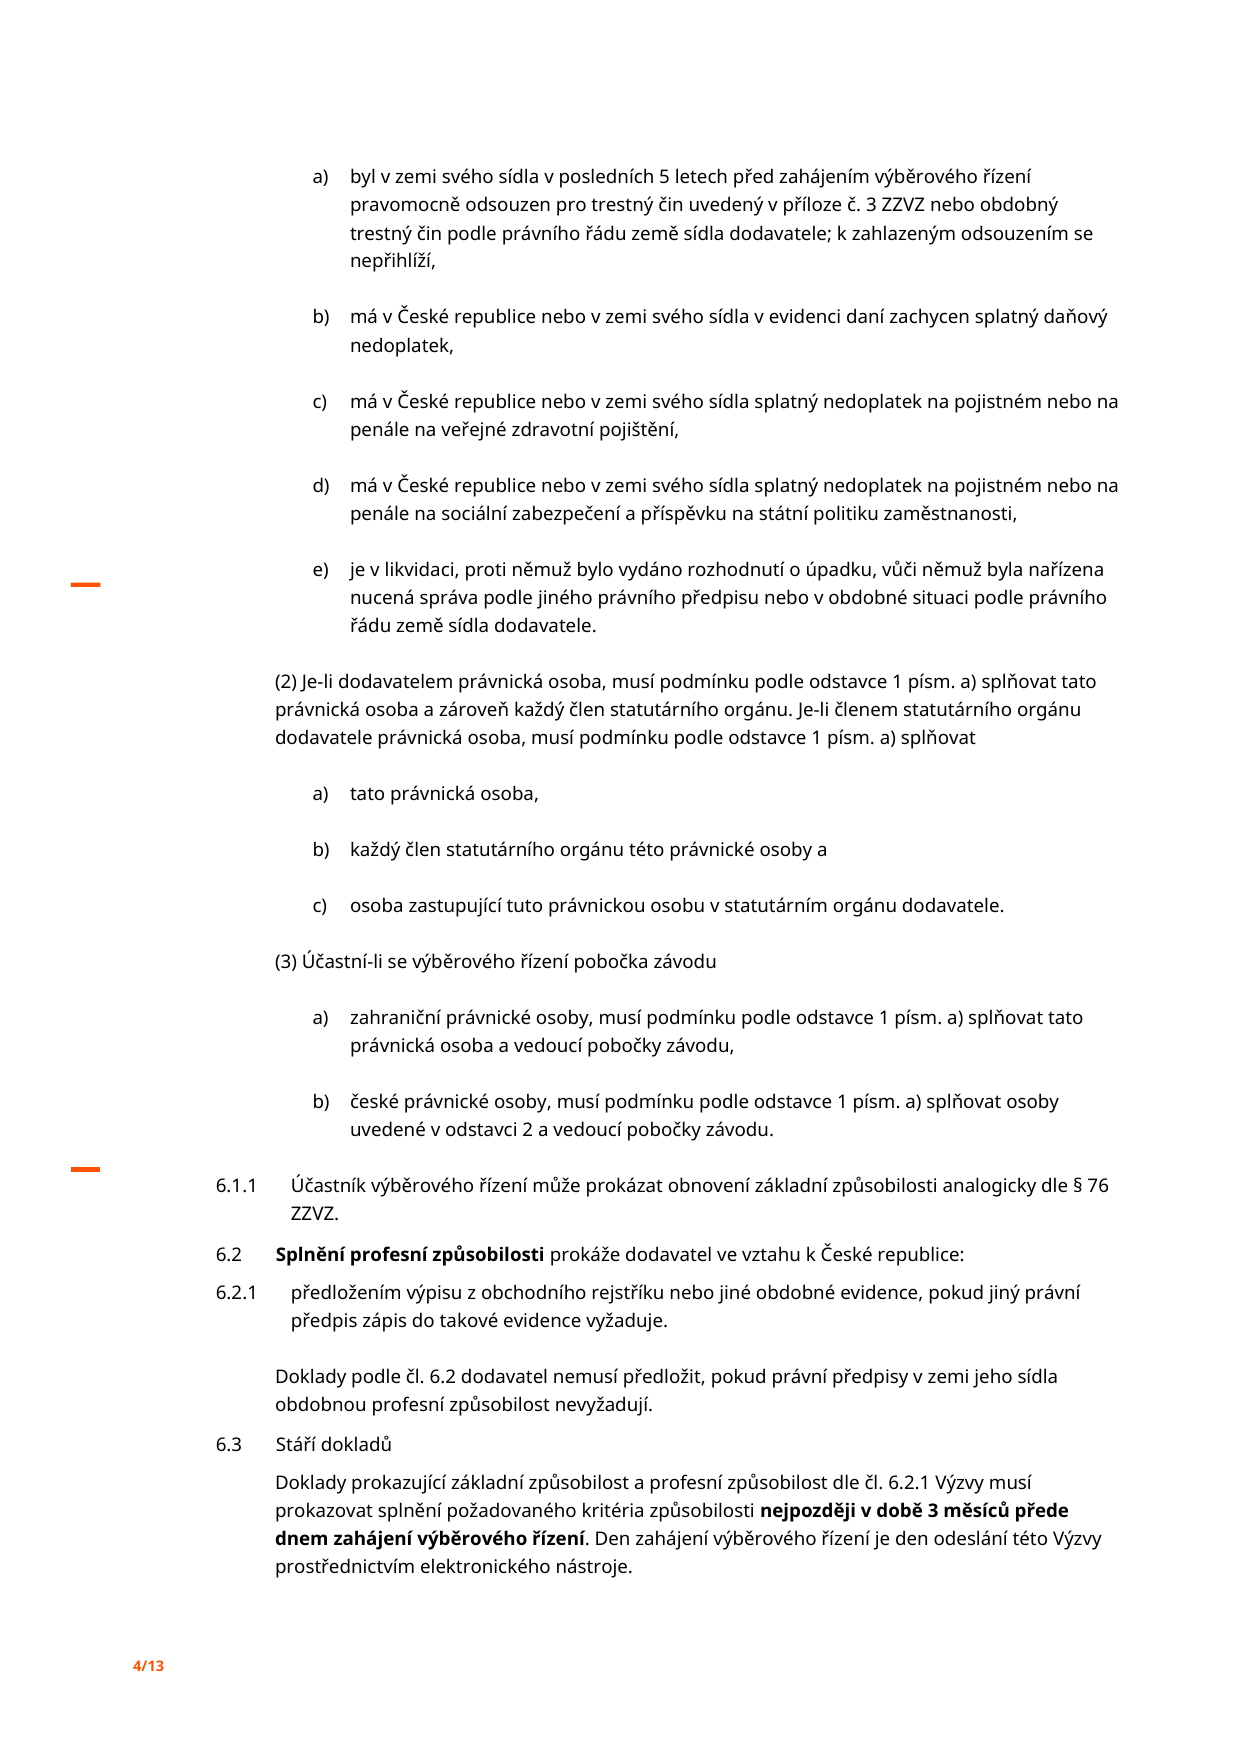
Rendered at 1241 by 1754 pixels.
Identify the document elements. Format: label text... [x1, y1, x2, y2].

text (3) Účastní-li se výběrového řízení pobočka závodu [275, 948, 1122, 974]
list osoba zastupující tuto právnickou osobu v statutárním orgánu dodavatele. [312, 892, 1122, 918]
subtitle Účastník výběrového řízení může prokázat obnovení základní způsobilosti analogicky dle § 76 ZZVZ. [216, 1172, 1122, 1226]
list zahraniční právnické osoby, musí podmínku podle odstavce 1 písm. a) splňovat tato právnická osoba a vedoucí pobočky závodu, [312, 1004, 1122, 1058]
list tato právnická osoba, [312, 780, 1122, 806]
subtitle předložením výpisu z obchodního rejstříku nebo jiné obdobné evidence, pokud jiný právní předpis zápis do takové evidence vyžaduje. [216, 1279, 1122, 1333]
subtitle Stáří dokladů [216, 1432, 1122, 1457]
text Doklady podle čl. 6.2 dodavatel nemusí předložit, pokud právní předpisy v zemi jeho sídla obdobnou profesní způsobilost nevyžadují. [275, 1363, 1122, 1417]
list byl v zemi svého sídla v posledních 5 letech před zahájením výběrového řízení pravomocně odsouzen pro trestný čin uvedený v příloze č. 3 ZZVZ nebo obdobný trestný čin podle právního řádu země sídla dodavatele; k zahlazeným odsouzením se nepřihlíží, [312, 164, 1122, 273]
list každý člen statutárního orgánu této právnické osoby a [312, 836, 1122, 862]
list české právnické osoby, musí podmínku podle odstavce 1 písm. a) splňovat osoby uvedené v odstavci 2 a vedoucí pobočky závodu. [312, 1088, 1122, 1142]
list má v České republice nebo v zemi svého sídla splatný nedoplatek na pojistném nebo na penále na veřejné zdravotní pojištění, [312, 388, 1122, 441]
list má v České republice nebo v zemi svého sídla splatný nedoplatek na pojistném nebo na penále na sociální zabezpečení a příspěvku na státní politiku zaměstnanosti, [312, 472, 1122, 526]
text (2) Je-li dodavatelem právnická osoba, musí podmínku podle odstavce 1 písm. a) splňovat tato právnická osoba a zároveň každý člen statutárního orgánu. Je-li členem statutárního orgánu dodavatele právnická osoba, musí podmínku podle odstavce 1 písm. a) splňovat [275, 668, 1122, 750]
text Doklady prokazující základní způsobilost a profesní způsobilost dle čl. 6.2.1 Výzvy musí prokazovat splnění požadovaného kritéria způsobilosti nejpozději v době 3 měsíců přede dnem zahájení výběrového řízení. Den zahájení výběrového řízení je den odeslání této Výzvy prostřednictvím elektronického nástroje. [275, 1470, 1122, 1579]
subtitle Splnění profesní způsobilosti prokáže dodavatel ve vztahu k České republice: [216, 1241, 1122, 1267]
list má v České republice nebo v zemi svého sídla v evidenci daní zachycen splatný daňový nedoplatek, [312, 304, 1122, 357]
list je v likvidaci, proti němuž bylo vydáno rozhodnutí o úpadku, vůči němuž byla nařízena nucená správa podle jiného právního předpisu nebo v obdobné situaci podle právního řádu země sídla dodavatele. [312, 556, 1122, 638]
